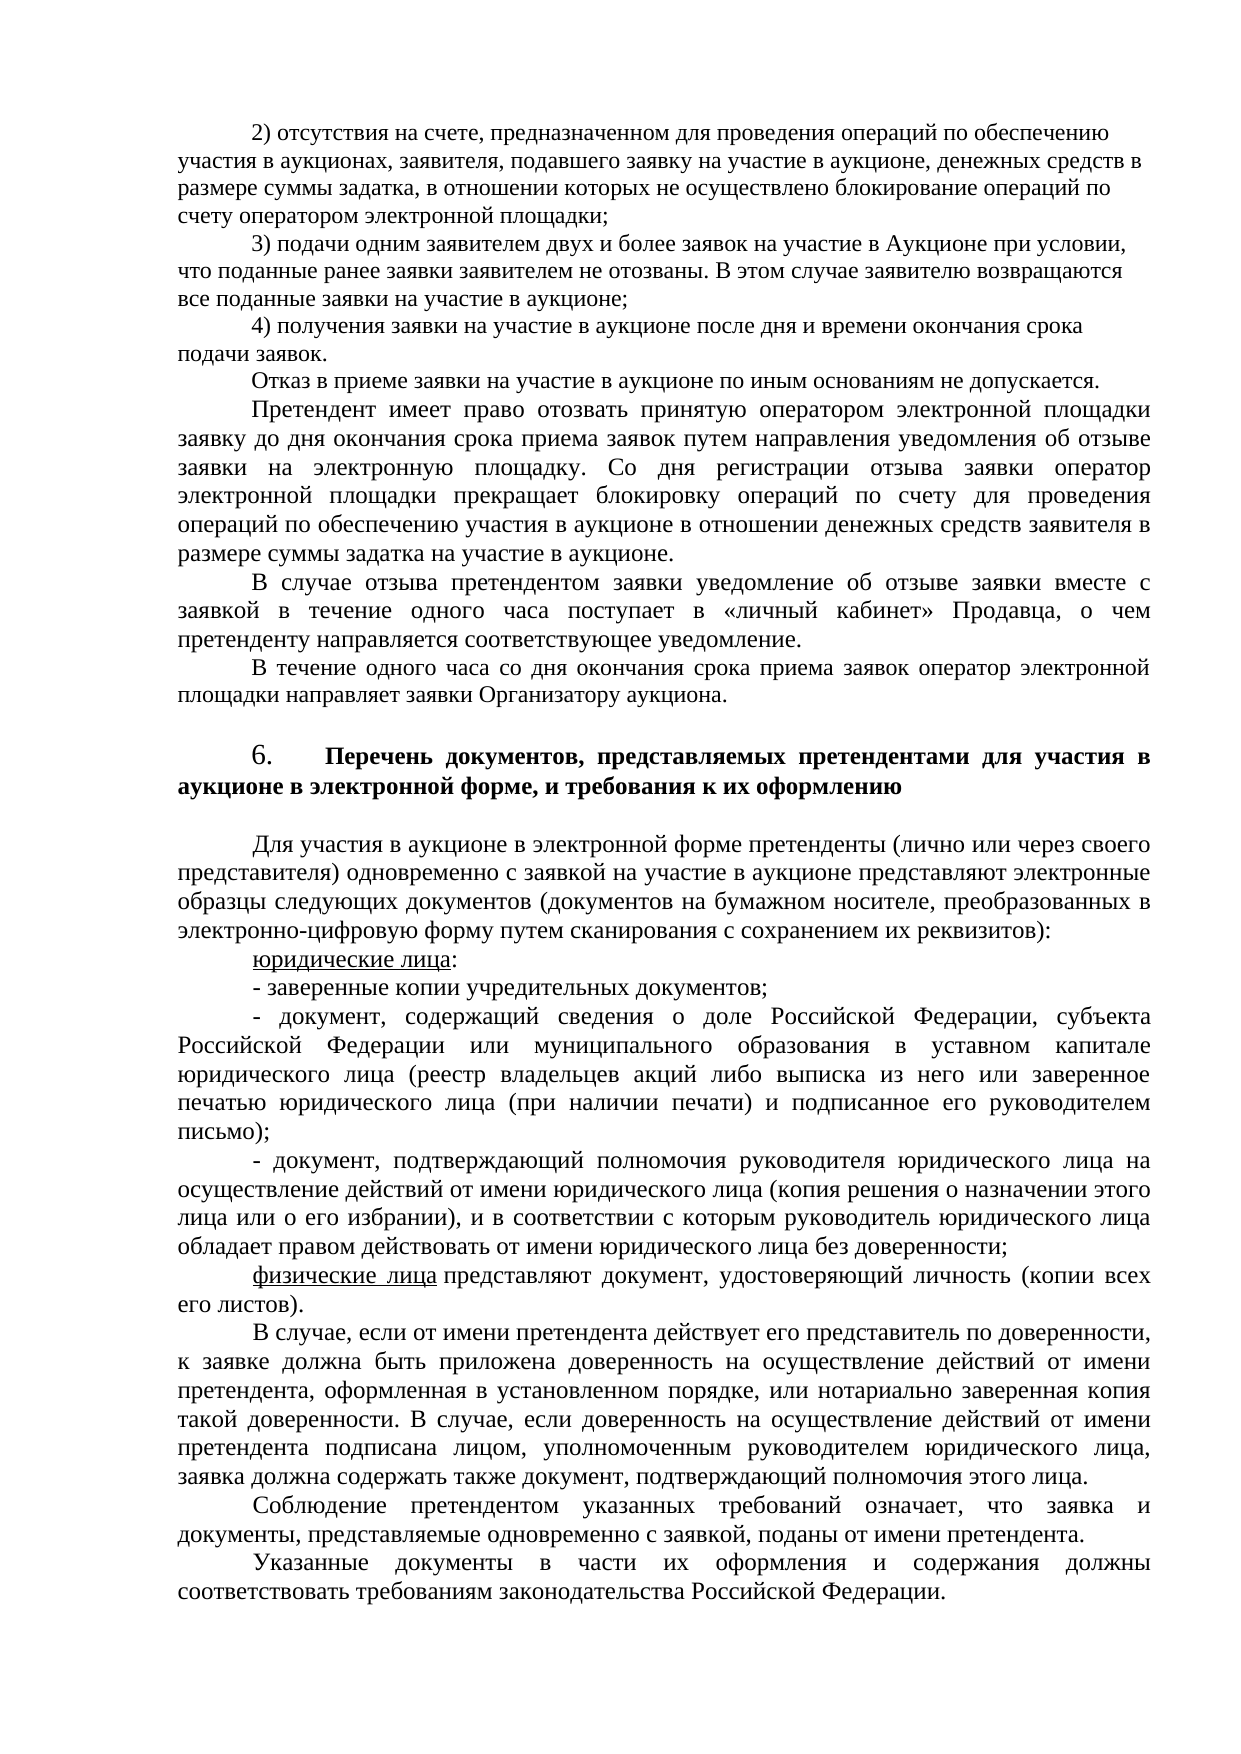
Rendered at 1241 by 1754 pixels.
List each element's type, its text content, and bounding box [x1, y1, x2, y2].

text Соблюдение претендентом указанных требований означает, что заявка и документы, представляемые одновременно с заявкой, поданы от имени претендента. [177, 1490, 1152, 1547]
list Перечень документов, представляемых претендентами для участия в аукционе в электронной форме, и требования к их оформлению [177, 737, 1152, 799]
text физические лица представляют документ, удостоверяющий личность (копии всех его листов). [177, 1260, 1152, 1317]
text В случае, если от имени претендента действует его представитель по доверенности, к заявке должна быть приложена доверенность на осуществление действий от имени претендента, оформленная в установленном порядке, или нотариально заверенная копия такой доверенности. В случае, если доверенность на осуществление действий от имени претендента подписана лицом, уполномоченным руководителем юридического лица, заявка должна содержать также документ, подтверждающий полномочия этого лица. [177, 1317, 1152, 1490]
text В течение одного часа со дня окончания срока приема заявок оператор электронной площадки направляет заявки Организатору аукциона. [177, 653, 1152, 708]
text 3) подачи одним заявителем двух и более заявок на участие в Аукционе при условии, что поданные ранее заявки заявителем не отозваны. В этом случае заявителю возвращаются все поданные заявки на участие в аукционе; [177, 228, 1152, 311]
text юридические лица: [177, 944, 1152, 972]
text - документ, содержащий сведения о доле Российской Федерации, субъекта Российской Федерации или муниципального образования в уставном капитале юридического лица (реестр владельцев акций либо выписка из него или заверенное печатью юридического лица (при наличии печати) и подписанное его руководителем письмо); [177, 1001, 1152, 1145]
text - документ, подтверждающий полномочия руководителя юридического лица на осуществление действий от имени юридического лица (копия решения о назначении этого лица или о его избрании), и в соответствии с которым руководитель юридического лица обладает правом действовать от имени юридического лица без доверенности; [177, 1145, 1152, 1260]
text Претендент имеет право отозвать принятую оператором электронной площадки заявку до дня окончания срока приема заявок путем направления уведомления об отзыве заявки на электронную площадку. Со дня регистрации отзыва заявки оператор электронной площадки прекращает блокировку операций по счету для проведения операций по обеспечению участия в аукционе в отношении денежных средств заявителя в размере суммы задатка на участие в аукционе. [177, 394, 1152, 567]
text Отказ в приеме заявки на участие в аукционе по иным основаниям не допускается. [177, 367, 1152, 394]
text - заверенные копии учредительных документов; [177, 972, 1152, 1001]
text 2) отсутствия на счете, предназначенном для проведения операций по обеспечению участия в аукционах, заявителя, подавшего заявку на участие в аукционе, денежных средств в размере суммы задатка, в отношении которых не осуществлено блокирование операций по счету оператором электронной площадки; [177, 118, 1152, 228]
text В случае отзыва претендентом заявки уведомление об отзыве заявки вместе с заявкой в течение одного часа поступает в «личный кабинет» Продавца, о чем претенденту направляется соответствующее уведомление. [177, 567, 1152, 653]
text Указанные документы в части их оформления и содержания должны соответствовать требованиям законодательства Российской Федерации. [177, 1547, 1152, 1605]
text 4) получения заявки на участие в аукционе после дня и времени окончания срока подачи заявок. [177, 311, 1152, 367]
text Для участия в аукционе в электронной форме претенденты (лично или через своего представителя) одновременно с заявкой на участие в аукционе представляют электронные образцы следующих документов (документов на бумажном носителе, преобразованных в электронно-цифровую форму путем сканирования с сохранением их реквизитов): [177, 829, 1152, 944]
